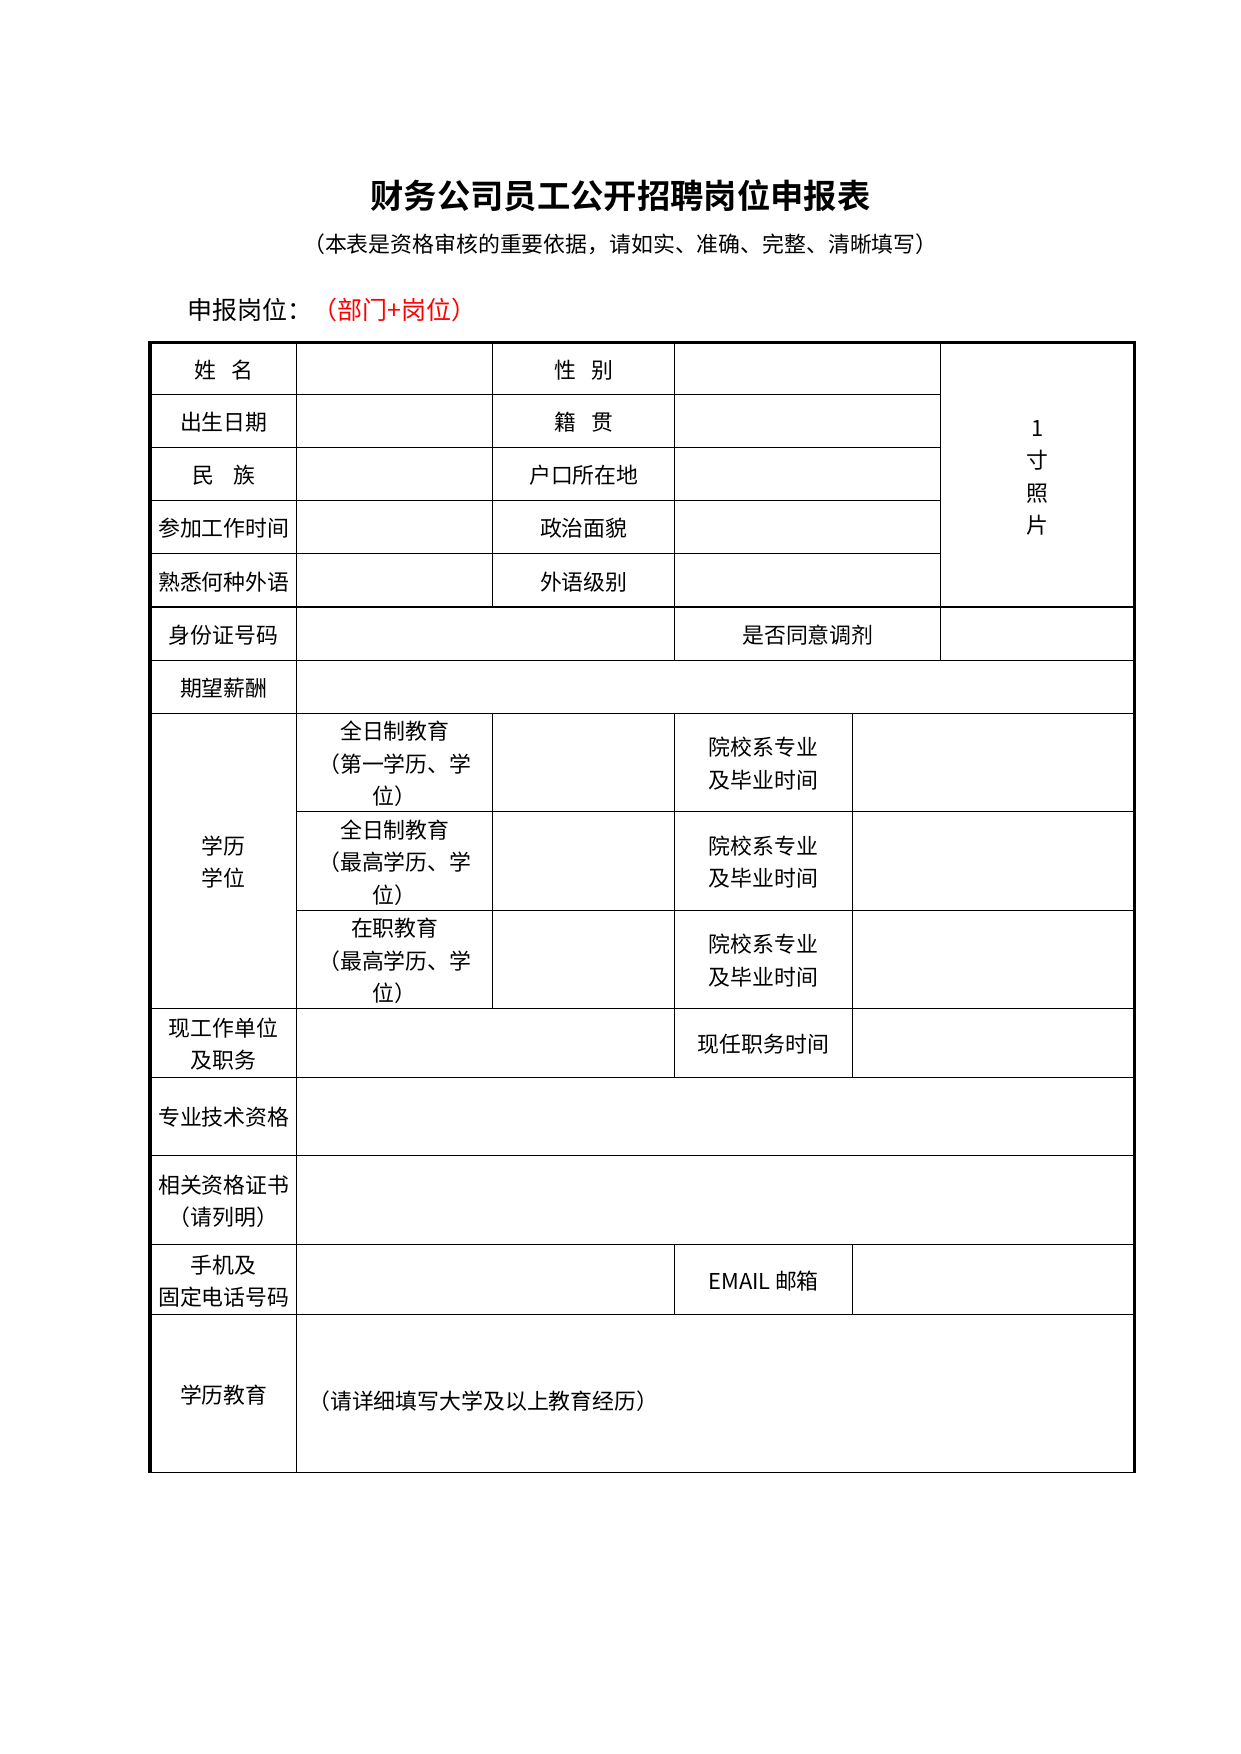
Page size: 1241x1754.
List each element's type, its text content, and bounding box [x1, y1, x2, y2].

table_cell [297, 448, 492, 500]
table_cell 参加工作时间 [152, 501, 296, 553]
text 财务公司员工公开招聘岗位申报表 [187, 162, 1053, 227]
table_cell 院校系专业 及毕业时间 [675, 911, 852, 1008]
table_cell [297, 395, 492, 447]
table_cell [675, 554, 940, 606]
table_cell 民 族 [152, 448, 296, 500]
table_cell 全日制教育 （第一学历、学位） [297, 714, 492, 811]
table_cell 专业技术资格 [152, 1078, 296, 1154]
table_cell [853, 714, 1133, 811]
table_cell 相关资格证书 （请列明） [152, 1156, 296, 1244]
table_cell [853, 911, 1133, 1008]
text （本表是资格审核的重要依据，请如实、准确、完整、清晰填写） [182, 227, 1059, 259]
table_cell [941, 608, 1133, 659]
table_cell [297, 1078, 1133, 1154]
table_cell [853, 1009, 1133, 1077]
table_cell [297, 501, 492, 553]
table_cell EMAIL邮箱 [675, 1245, 852, 1314]
table_header [297, 344, 492, 394]
table_cell 全日制教育 （最高学历、学位） [297, 812, 492, 910]
table_cell 身份证号码 [152, 608, 296, 659]
table_cell 期望薪酬 [152, 661, 296, 713]
table_header 1 寸 照 片 [941, 344, 1133, 606]
text 申报岗位：（部门+岗位） [187, 276, 1053, 341]
table_cell 熟悉何种外语 [152, 554, 296, 606]
table_cell （请详细填写大学及以上教育经历） [297, 1315, 1133, 1472]
table_cell [493, 911, 674, 1008]
table_cell [297, 1156, 1133, 1244]
table_cell [297, 608, 674, 659]
table_cell [675, 395, 940, 447]
table_cell 院校系专业 及毕业时间 [675, 714, 852, 811]
table_cell [297, 554, 492, 606]
table_cell 现任职务时间 [675, 1009, 852, 1077]
table_cell [297, 1009, 674, 1077]
table_cell [675, 501, 940, 553]
table_cell [493, 812, 674, 910]
table_cell 现工作单位 及职务 [152, 1009, 296, 1077]
table_cell 出生日期 [152, 395, 296, 447]
table_cell 学历教育 [152, 1315, 296, 1472]
table_header 姓 名 [152, 344, 296, 394]
table_header [675, 344, 940, 394]
table_cell 户口所在地 [493, 448, 674, 500]
table_cell 手机及 固定电话号码 [152, 1245, 296, 1314]
table_cell [493, 714, 674, 811]
table_cell 外语级别 [493, 554, 674, 606]
table_cell 政治面貌 [493, 501, 674, 553]
table_cell 是否同意调剂 [675, 608, 940, 659]
table_cell [297, 1245, 674, 1314]
table_header 性 别 [493, 344, 674, 394]
table_cell 学历 学位 [152, 714, 296, 1008]
table_cell [853, 812, 1133, 910]
table_cell 在职教育 （最高学历、学位） [297, 911, 492, 1008]
table_cell [297, 661, 1133, 713]
table_cell 籍 贯 [493, 395, 674, 447]
table_cell [675, 448, 940, 500]
table_cell 院校系专业 及毕业时间 [675, 812, 852, 910]
table_cell [853, 1245, 1133, 1314]
